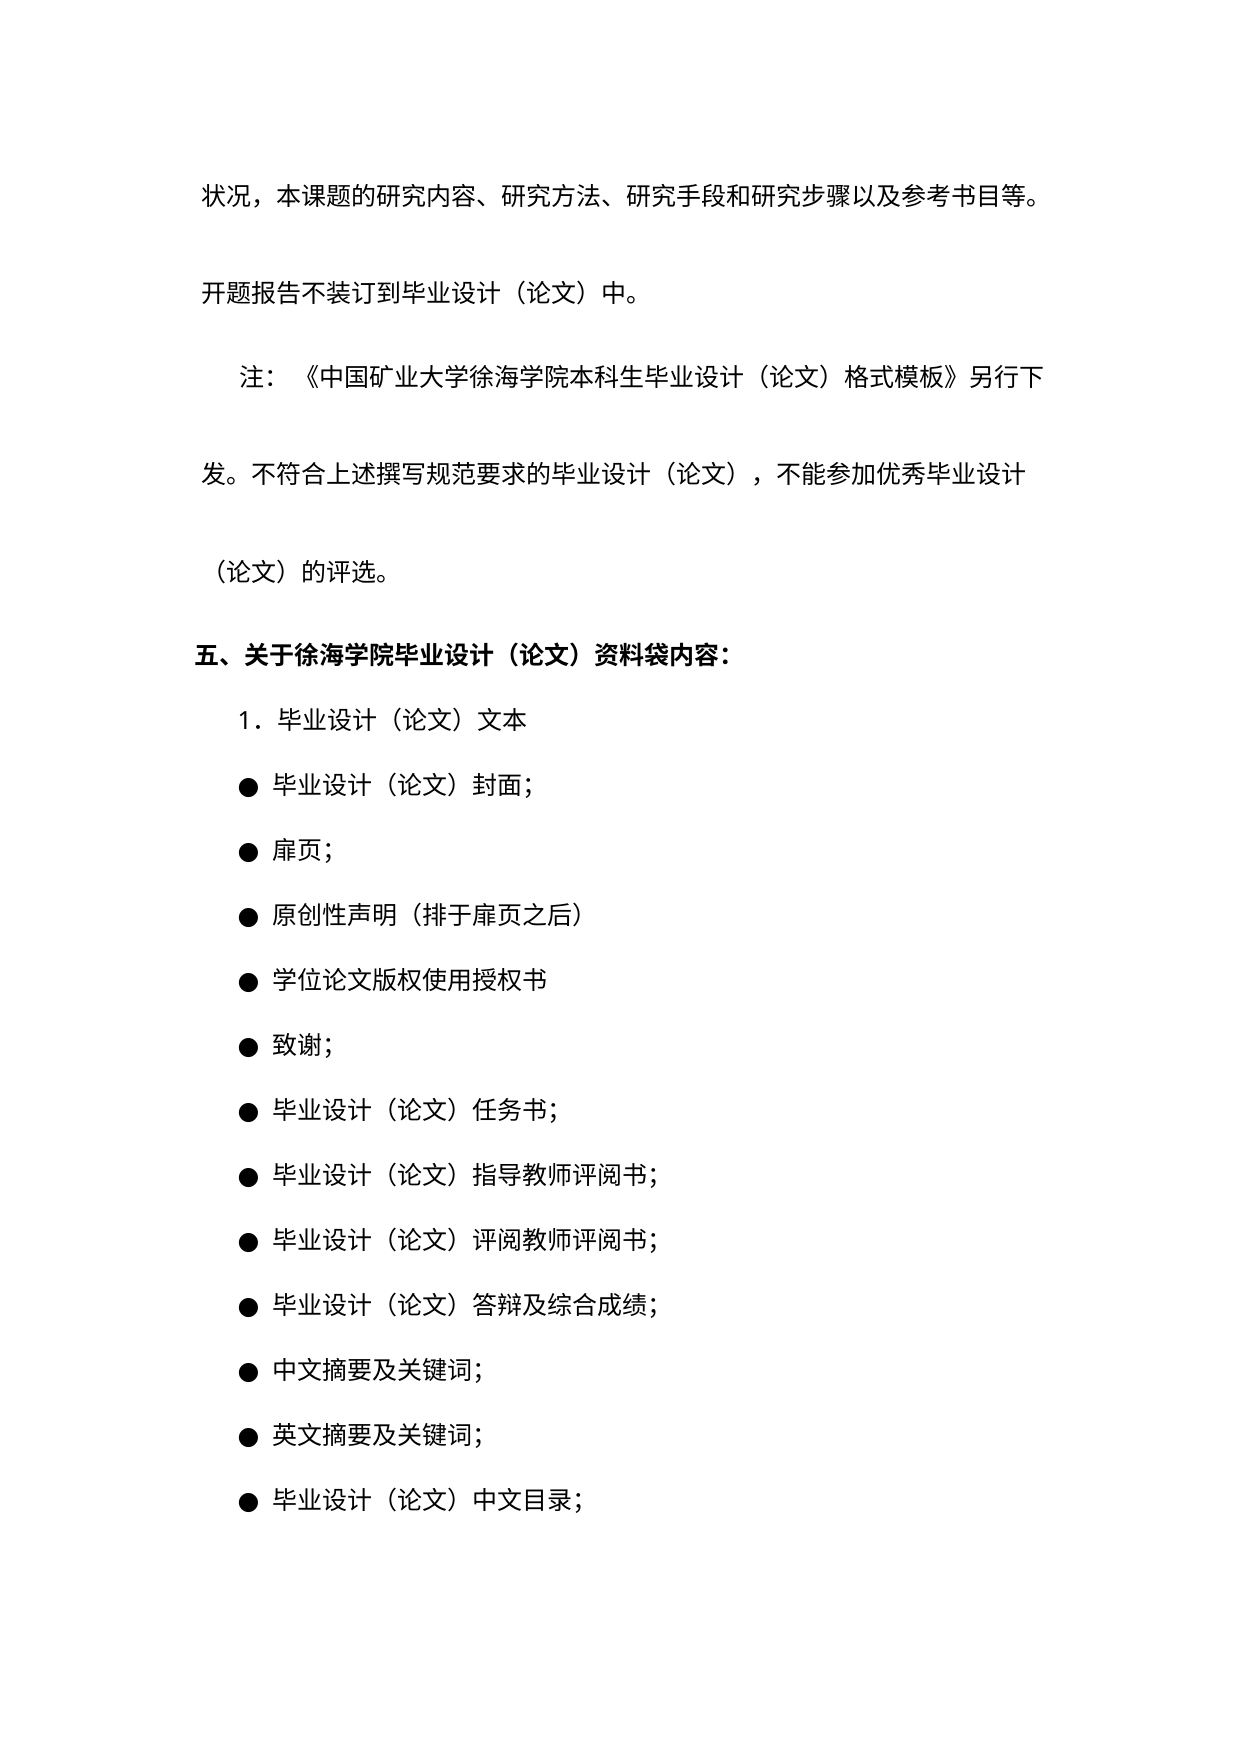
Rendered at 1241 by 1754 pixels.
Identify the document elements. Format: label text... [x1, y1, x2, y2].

text ● 毕业设计（论文）封面； [187, 751, 1053, 816]
text ● 学位论文版权使用授权书 [187, 946, 1053, 1011]
text ● 原创性声明（排于扉页之后） [187, 881, 1053, 946]
text ● 毕业设计（论文）评阅教师评阅书； [187, 1206, 1053, 1271]
text ● 毕业设计（论文）中文目录； [187, 1466, 1053, 1531]
text ● 中文摘要及关键词； [187, 1336, 1053, 1401]
text 1．毕业设计（论文）文本 [187, 686, 1053, 751]
text ● 毕业设计（论文）任务书； [187, 1076, 1053, 1141]
text 注： 《中国矿业大学徐海学院本科生毕业设计（论文）格式模板》另行下发。不符合上述撰写规范要求的毕业设计（论文），不能参加优秀毕业设计（论文）的评选。 [201, 343, 1053, 603]
text ● 致谢； [187, 1011, 1053, 1076]
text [201, 162, 1053, 324]
text ● 扉页； [187, 816, 1053, 881]
text ● 英文摘要及关键词； [187, 1401, 1053, 1466]
text 五、关于徐海学院毕业设计（论文）资料袋内容： [187, 621, 1053, 686]
text ● 毕业设计（论文）答辩及综合成绩； [187, 1271, 1053, 1336]
text ● 毕业设计（论文）指导教师评阅书； [187, 1141, 1053, 1206]
